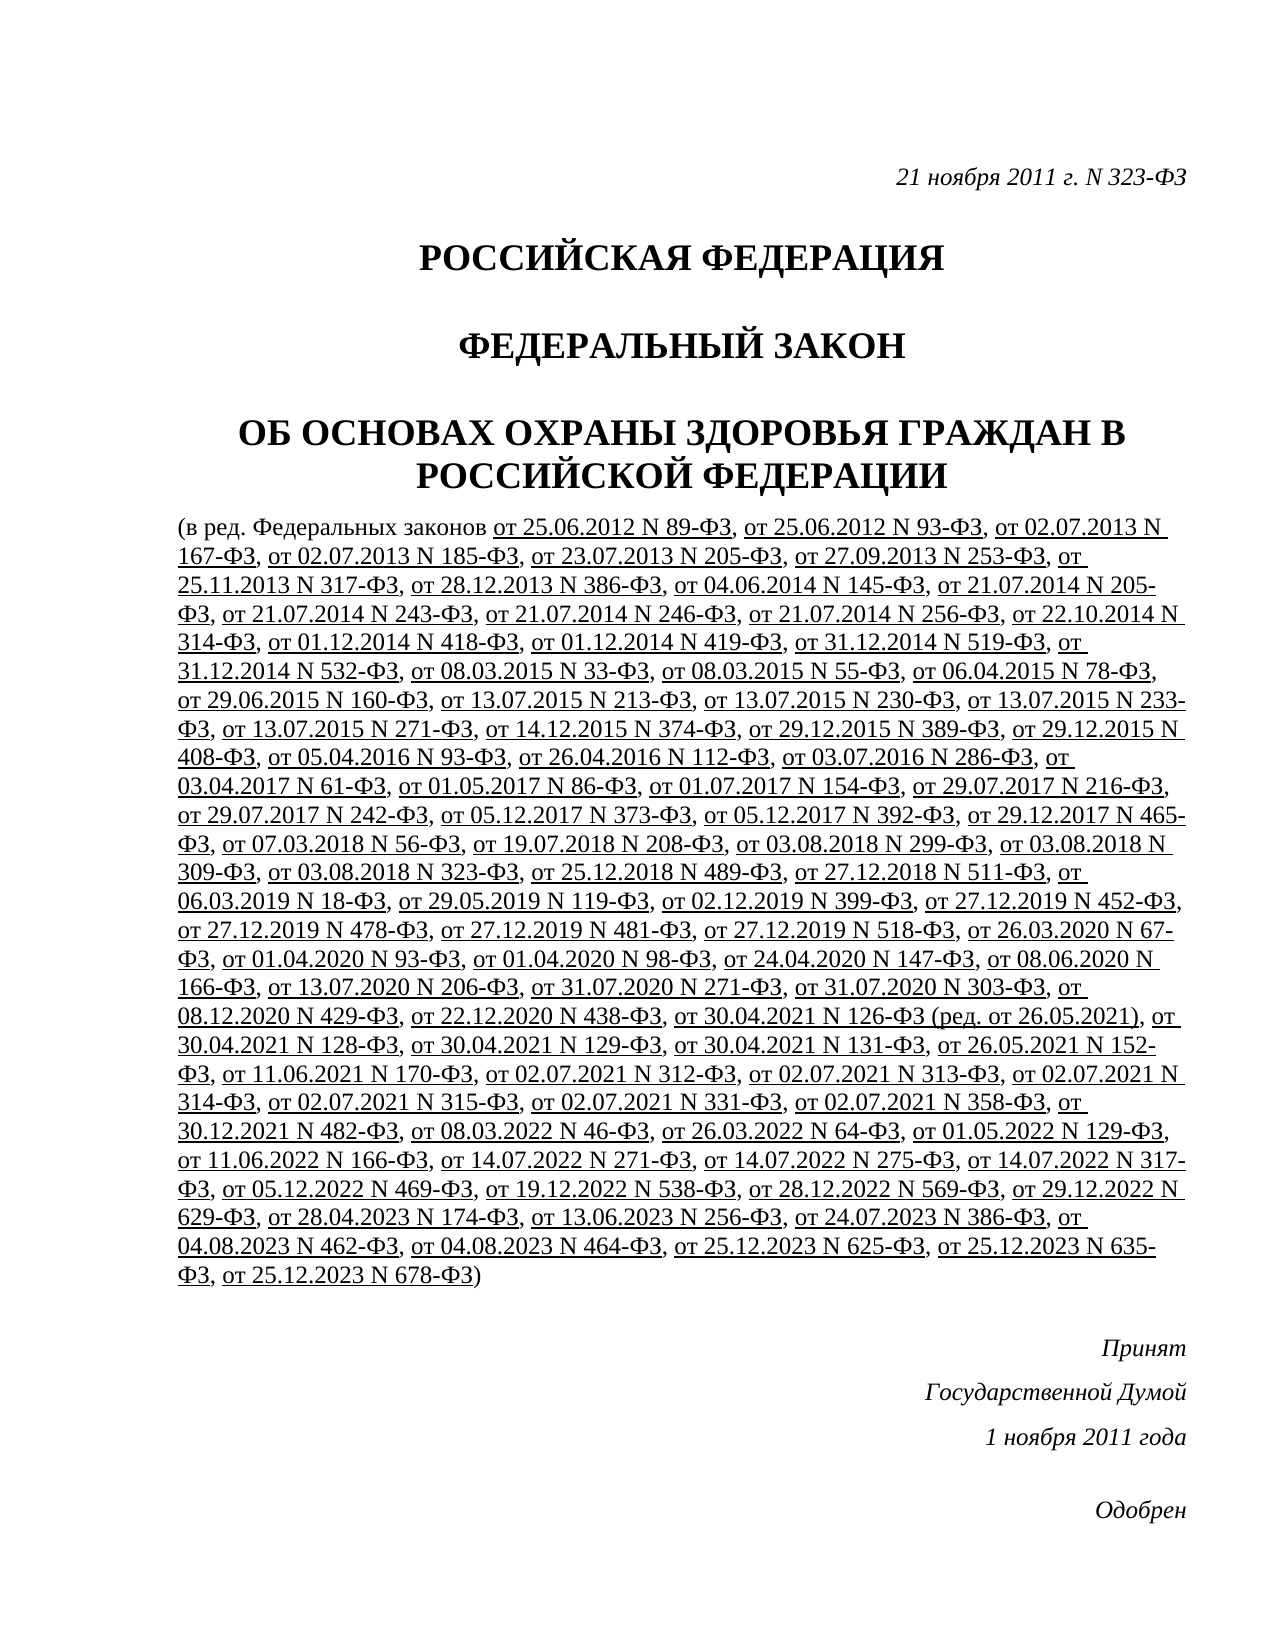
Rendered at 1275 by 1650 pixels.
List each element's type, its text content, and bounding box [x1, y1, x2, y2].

text ОБ ОСНОВАХ ОХРАНЫ ЗДОРОВЬЯ ГРАЖДАН В РОССИЙСКОЙ ФЕДЕРАЦИИ [177, 411, 1186, 497]
text 21 ноября 2011 г. N 323-ФЗ [177, 162, 1186, 191]
text 1 ноября 2011 года [177, 1422, 1186, 1451]
text (в ред. Федеральных законов от 25.06.2012 N 89-ФЗ, от 25.06.2012 N 93-ФЗ, от 02.07.2013 N 167-ФЗ, от 02.07.2013 N 185-ФЗ, от 23.07.2013 N 205-ФЗ, от 27.09.2013 N 253-ФЗ, от 25.11.2013 N 317-ФЗ, от 28.12.2013 N 386-ФЗ, от 04.06.2014 N 145-ФЗ, от 21.07.2014 N 205-ФЗ, от 21.07.2014 N 243-ФЗ, от 21.07.2014 N 246-ФЗ, от 21.07.2014 N 256-ФЗ, от 22.10.2014 N 314-ФЗ, от 01.12.2014 N 418-ФЗ, от 01.12.2014 N 419-ФЗ, от 31.12.2014 N 519-ФЗ, от 31.12.2014 N 532-ФЗ, от 08.03.2015 N 33-ФЗ, от 08.03.2015 N 55-ФЗ, от 06.04.2015 N 78-ФЗ, от 29.06.2015 N 160-ФЗ, от 13.07.2015 N 213-ФЗ, от 13.07.2015 N 230-ФЗ, от 13.07.2015 N 233-ФЗ, от 13.07.2015 N 271-ФЗ, от 14.12.2015 N 374-ФЗ, от 29.12.2015 N 389-ФЗ, от 29.12.2015 N 408-ФЗ, от 05.04.2016 N 93-ФЗ, от 26.04.2016 N 112-ФЗ, от 03.07.2016 N 286-ФЗ, от 03.04.2017 N 61-ФЗ, от 01.05.2017 N 86-ФЗ, от 01.07.2017 N 154-ФЗ, от 29.07.2017 N 216-ФЗ, от 29.07.2017 N 242-ФЗ, от 05.12.2017 N 373-ФЗ, от 05.12.2017 N 392-ФЗ, от 29.12.2017 N 465-ФЗ, от 07.03.2018 N 56-ФЗ, от 19.07.2018 N 208-ФЗ, от 03.08.2018 N 299-ФЗ, от 03.08.2018 N 309-ФЗ, от 03.08.2018 N 323-ФЗ, от 25.12.2018 N 489-ФЗ, от 27.12.2018 N 511-ФЗ, от 06.03.2019 N 18-ФЗ, от 29.05.2019 N 119-ФЗ, от 02.12.2019 N 399-ФЗ, от 27.12.2019 N 452-ФЗ, от 27.12.2019 N 478-ФЗ, от 27.12.2019 N 481-ФЗ, от 27.12.2019 N 518-ФЗ, от 26.03.2020 N 67-ФЗ, от 01.04.2020 N 93-ФЗ, от 01.04.2020 N 98-ФЗ, от 24.04.2020 N 147-ФЗ, от 08.06.2020 N 166-ФЗ, от 13.07.2020 N 206-ФЗ, от 31.07.2020 N 271-ФЗ, от 31.07.2020 N 303-ФЗ, от 08.12.2020 N 429-ФЗ, от 22.12.2020 N 438-ФЗ, от 30.04.2021 N 126-ФЗ (ред. от 26.05.2021), от 30.04.2021 N 128-ФЗ, от 30.04.2021 N 129-ФЗ, от 30.04.2021 N 131-ФЗ, от 26.05.2021 N 152-ФЗ, от 11.06.2021 N 170-ФЗ, от 02.07.2021 N 312-ФЗ, от 02.07.2021 N 313-ФЗ, от 02.07.2021 N 314-ФЗ, от 02.07.2021 N 315-ФЗ, от 02.07.2021 N 331-ФЗ, от 02.07.2021 N 358-ФЗ, от 30.12.2021 N 482-ФЗ, от 08.03.2022 N 46-ФЗ, от 26.03.2022 N 64-ФЗ, от 01.05.2022 N 129-ФЗ, от 11.06.2022 N 166-ФЗ, от 14.07.2022 N 271-ФЗ, от 14.07.2022 N 275-ФЗ, от 14.07.2022 N 317-ФЗ, от 05.12.2022 N 469-ФЗ, от 19.12.2022 N 538-ФЗ, от 28.12.2022 N 569-ФЗ, от 29.12.2022 N 629-ФЗ, от 28.04.2023 N 174-ФЗ, от 13.06.2023 N 256-ФЗ, от 24.07.2023 N 386-ФЗ, от 04.08.2023 N 462-ФЗ, от 04.08.2023 N 464-ФЗ, от 25.12.2023 N 625-ФЗ, от 25.12.2023 N 635-ФЗ, от 25.12.2023 N 678-ФЗ) [177, 512, 1186, 1289]
text РОССИЙСКАЯ ФЕДЕРАЦИЯ [177, 236, 1186, 279]
text ФЕДЕРАЛЬНЫЙ ЗАКОН [177, 323, 1186, 366]
text Государственной Думой [177, 1377, 1186, 1406]
text Одобрен [177, 1495, 1186, 1524]
text Принят [177, 1333, 1186, 1362]
